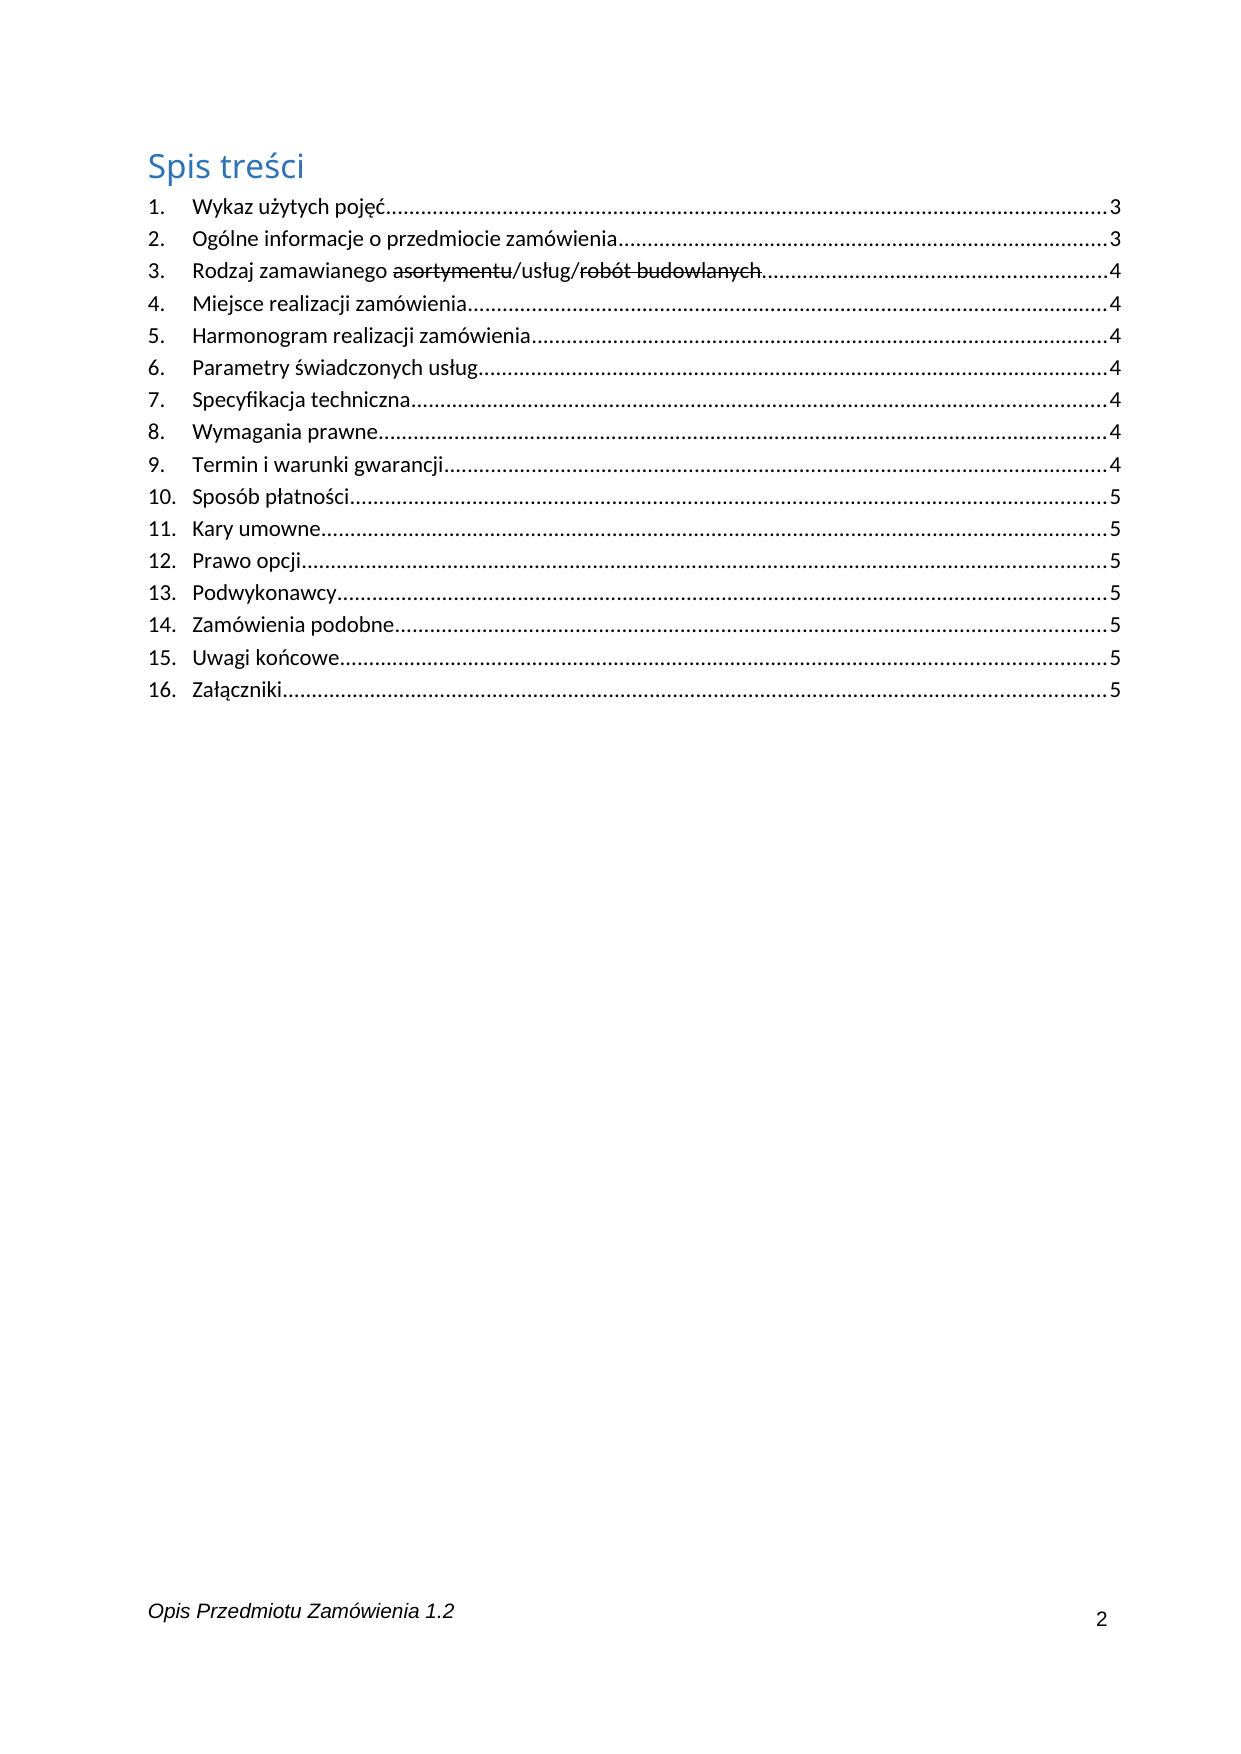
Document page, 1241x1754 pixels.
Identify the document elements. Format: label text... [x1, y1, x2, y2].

text 11. Kary umowne 5 [148, 514, 1122, 542]
text 12. Prawo opcji 5 [148, 546, 1122, 574]
text 16. Załączniki 5 [148, 675, 1122, 703]
text 9. Termin i warunki gwarancji 4 [148, 450, 1122, 478]
text 1. Wykaz użytych pojęć 3 [148, 192, 1122, 220]
text 13. Podwykonawcy 5 [148, 578, 1122, 606]
text 14. Zamówienia podobne 5 [148, 611, 1122, 639]
text 8. Wymagania prawne 4 [148, 417, 1122, 446]
text 6. Parametry świadczonych usług 4 [148, 353, 1122, 381]
text 10. Sposób płatności 5 [148, 482, 1122, 510]
text 15. Uwagi końcowe 5 [148, 643, 1122, 671]
text 4. Miejsce realizacji zamówienia 4 [148, 289, 1122, 317]
subtitle Spis treści [148, 143, 1122, 189]
text 7. Specyfikacja techniczna 4 [148, 385, 1122, 413]
text 2. Ogólne informacje o przedmiocie zamówienia 3 [148, 224, 1122, 252]
text 3. Rodzaj zamawianego asortymentu/usług/robót budowlanych 4 [148, 257, 1122, 284]
text 5. Harmonogram realizacji zamówienia 4 [148, 321, 1122, 349]
